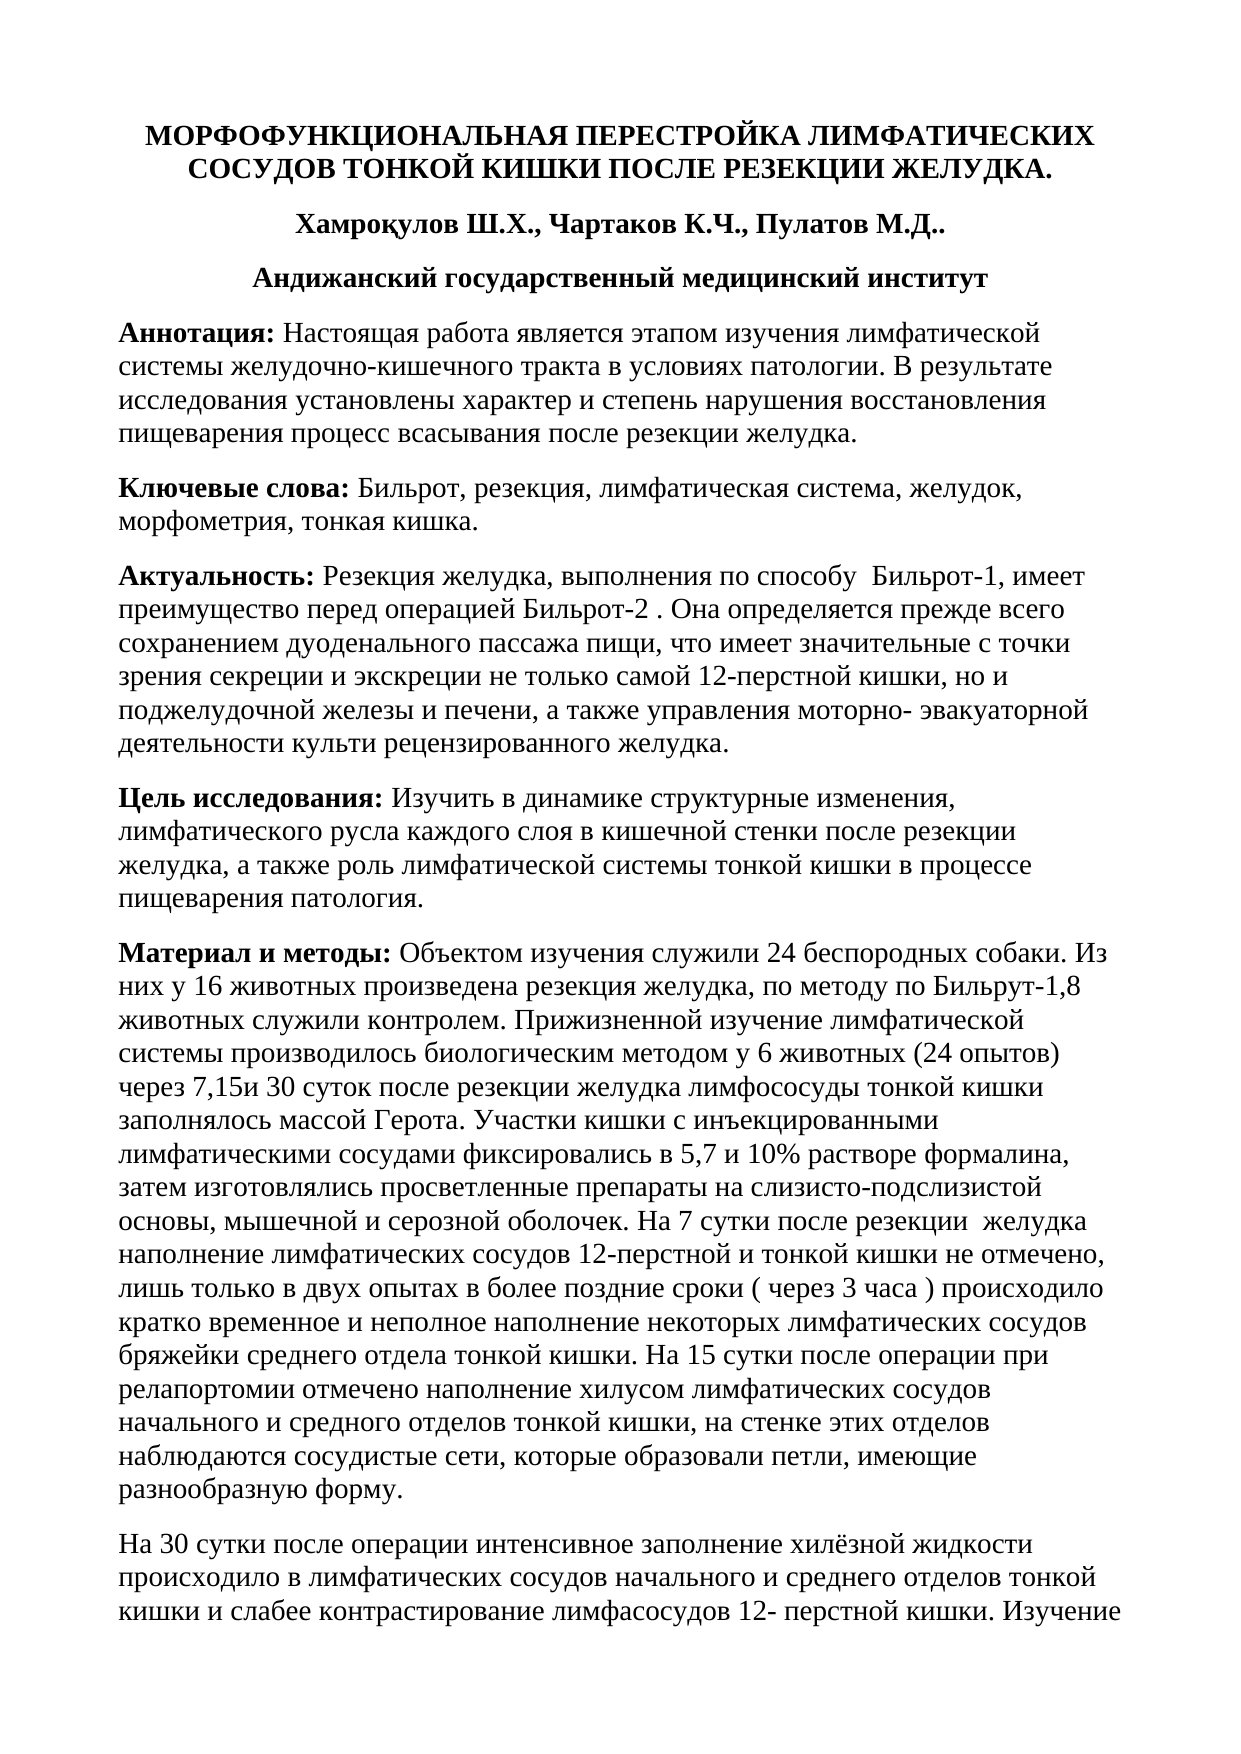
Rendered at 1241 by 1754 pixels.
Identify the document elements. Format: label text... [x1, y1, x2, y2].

text Цель исследования: Изучить в динамике структурные изменения, лимфатического русла каждого слоя в кишечной стенки после резекции желудка, а также роль лимфатической системы тонкой кишки в процессе пищеварения патология. [118, 780, 1122, 914]
text Андижанский государственный медицинский институт [118, 260, 1122, 294]
text Материал и методы: Объектом изучения служили 24 беспородных собаки. Из них у 16 животных произведена резекция желудка, по методу по Бильрут-1,8 животных служили контролем. Прижизненной изучение лимфатической системы производилось биологическим методом у 6 животных (24 опытов) через 7,15и 30 суток после резекции желудка лимфососуды тонкой кишки заполнялось массой Герота. Участки кишки с инъекцированными лимфатическими сосудами фиксировались в 5,7 и 10% растворе формалина, затем изготовлялись просветленные препараты на слизисто-подслизистой основы, мышечной и серозной оболочек. На 7 сутки после резекции желудка наполнение лимфатических сосудов 12-перстной и тонкой кишки не отмечено, лишь только в двух опытах в более поздние сроки ( через 3 часа ) происходило кратко временное и неполное наполнение некоторых лимфатических сосудов бряжейки среднего отдела тонкой кишки. На 15 сутки после операции при релапортомии отмечено наполнение хилусом лимфатических сосудов начального и средного отделов тонкой кишки, на стенке этих отделов наблюдаются сосудистые сети, которые образовали петли, имеющие разнообразную форму. [118, 935, 1122, 1505]
text Аннотация: Настоящая работа является этапом изучения лимфатической системы желудочно-кишечного тракта в условиях патологии. В результате исследования установлены характер и степень нарушения восстановления пищеварения процесс всасывания после резекции желудка. [118, 315, 1122, 449]
text МОРФОФУНКЦИОНАЛЬНАЯ ПЕРЕСТРОЙКА ЛИМФАТИЧЕСКИХ СОСУДОВ ТОНКОЙ КИШКИ ПОСЛЕ РЕЗЕКЦИИ ЖЕЛУДКА. [118, 118, 1122, 185]
text Актуальность: Резекция желудка, выполнения по способу Бильрот-1, имеет преимущество перед операцией Бильрот-2 . Она определяется прежде всего сохранением дуоденального пассажа пищи, что имеет значительные с точки зрения секреции и экскреции не только самой 12-перстной кишки, но и поджелудочной железы и печени, а также управления моторно- эвакуаторной деятельности культи рецензированного желудка. [118, 558, 1122, 759]
text Ключевые слова: Бильрот, резекция, лимфатическая система, желудок, морфометрия, тонкая кишка. [118, 470, 1122, 537]
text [118, 1526, 1122, 1626]
text Хамроқулов Ш.Х., Чартаков К.Ч., Пулатов М.Д.. [118, 206, 1122, 239]
